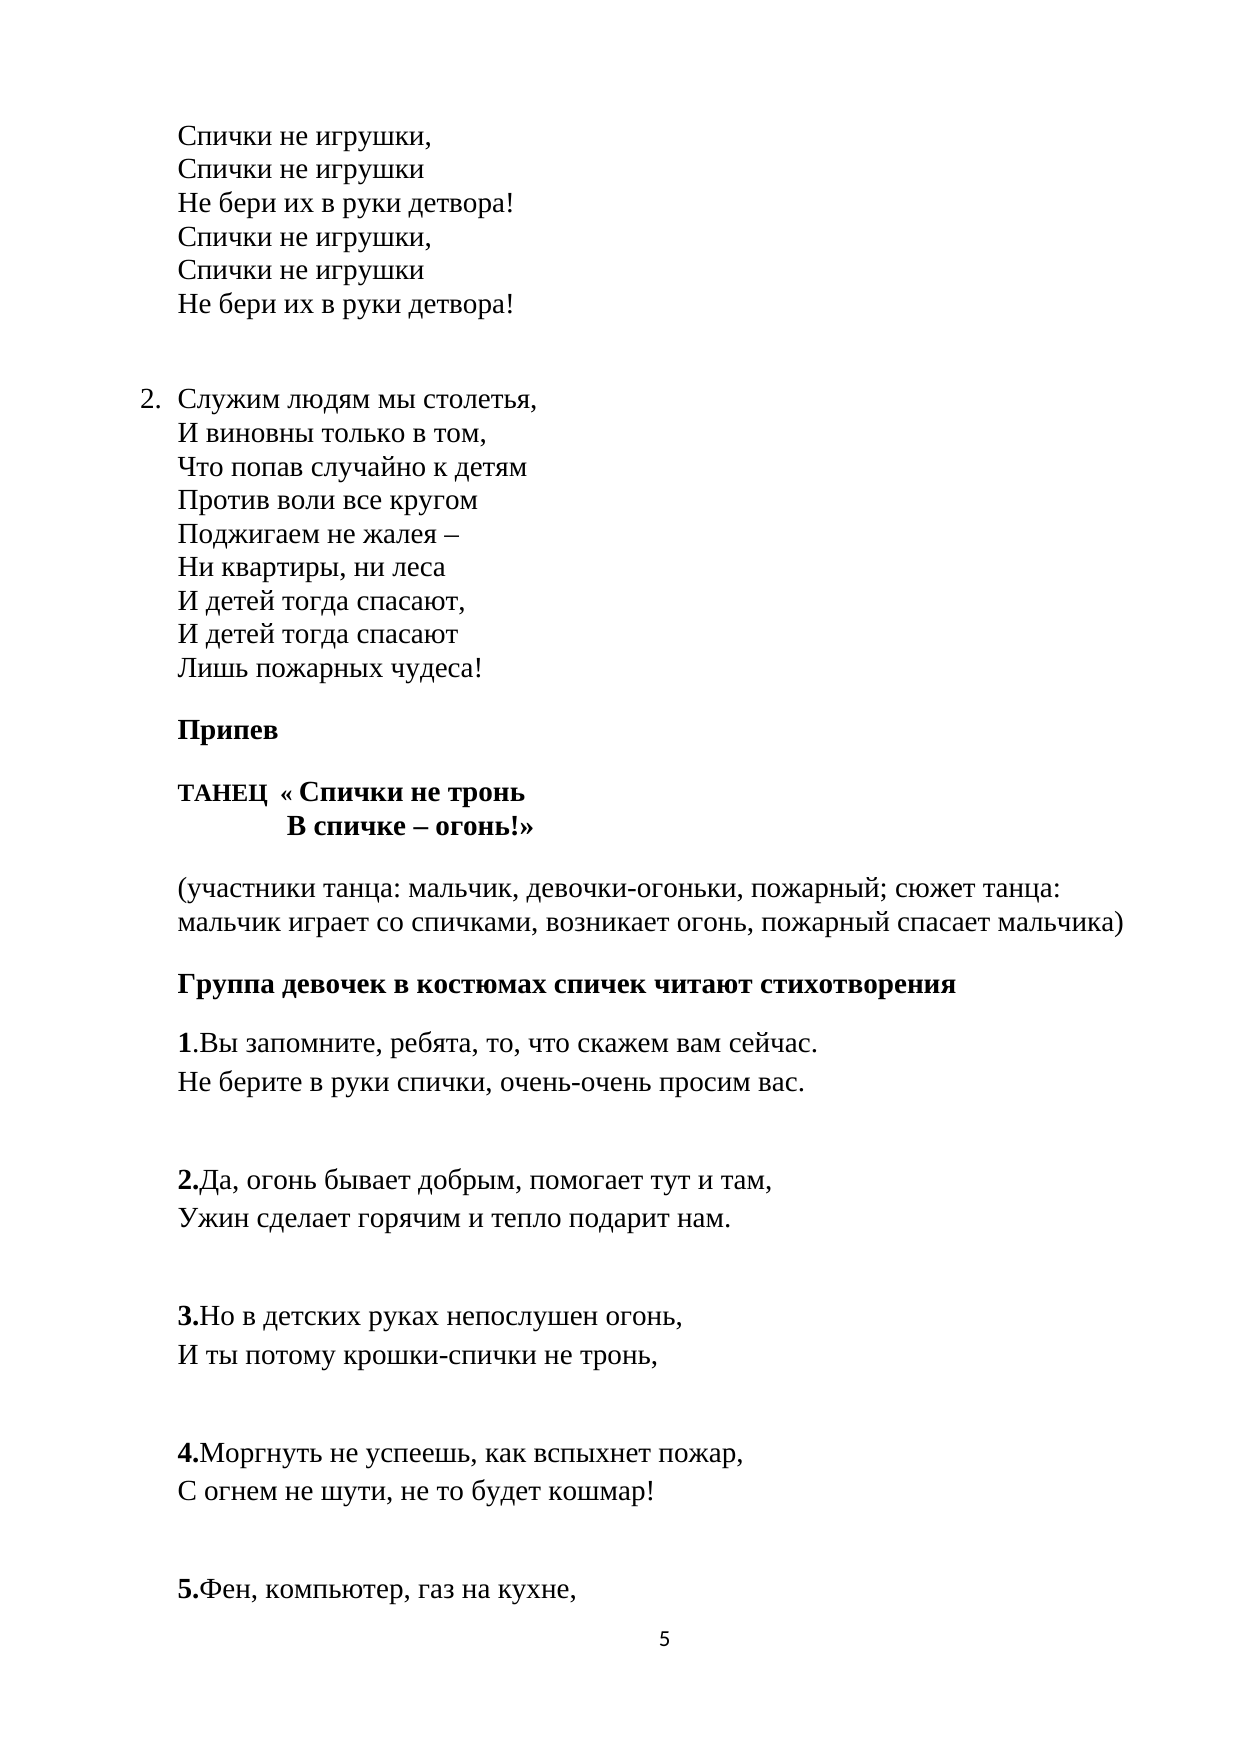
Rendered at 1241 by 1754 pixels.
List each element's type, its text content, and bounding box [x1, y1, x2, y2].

text Спички не игрушки, [177, 219, 1152, 252]
text 1.Вы запомните, ребята, то, что скажем вам сейчас. Не берите в руки спички, очень-очень просим вас. [177, 1026, 1152, 1098]
text Группа девочек в костюмах спичек читают стихотворения [177, 966, 1152, 1000]
text Спички не игрушки [177, 252, 1152, 286]
text Что попав случайно к детям [177, 449, 1152, 482]
text Ни квартиры, ни леса [177, 549, 1152, 583]
text 4.Моргнуть не успеешь, как вспыхнет пожар, С огнем не шути, не то будет кошмар! [177, 1396, 1152, 1507]
text Спички не игрушки [177, 152, 1152, 185]
text Припев [177, 712, 1152, 746]
text Не бери их в руки детвора! [177, 185, 1152, 219]
text 2.Да, огонь бывает добрым, помогает тут и там, Ужин сделает горячим и тепло подарит нам. [177, 1123, 1152, 1234]
text (участники танца: мальчик, девочки-огоньки, пожарный; сюжет танца: мальчик играет со спичками, возникает огонь, пожарный спасает мальчика) [177, 870, 1152, 937]
text И детей тогда спасают [177, 616, 1152, 650]
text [177, 1533, 1152, 1605]
text Не бери их в руки детвора! [177, 286, 1152, 319]
text И виновны только в том, [177, 415, 1152, 449]
text Спички не игрушки, [177, 118, 1152, 152]
text ТАНЕЦ « Спички не тронь [177, 746, 1152, 808]
text И детей тогда спасают, [177, 583, 1152, 616]
text Поджигаем не жалея – [177, 516, 1152, 549]
text Лишь пожарных чудеса! [177, 650, 1152, 712]
text В спичке – огонь!» [177, 808, 1152, 842]
list Служим людям мы столетья, [140, 382, 1152, 415]
text Против воли все кругом [177, 482, 1152, 516]
text 3.Но в детских руках непослушен огонь, И ты потому крошки-спички не тронь, [177, 1260, 1152, 1371]
